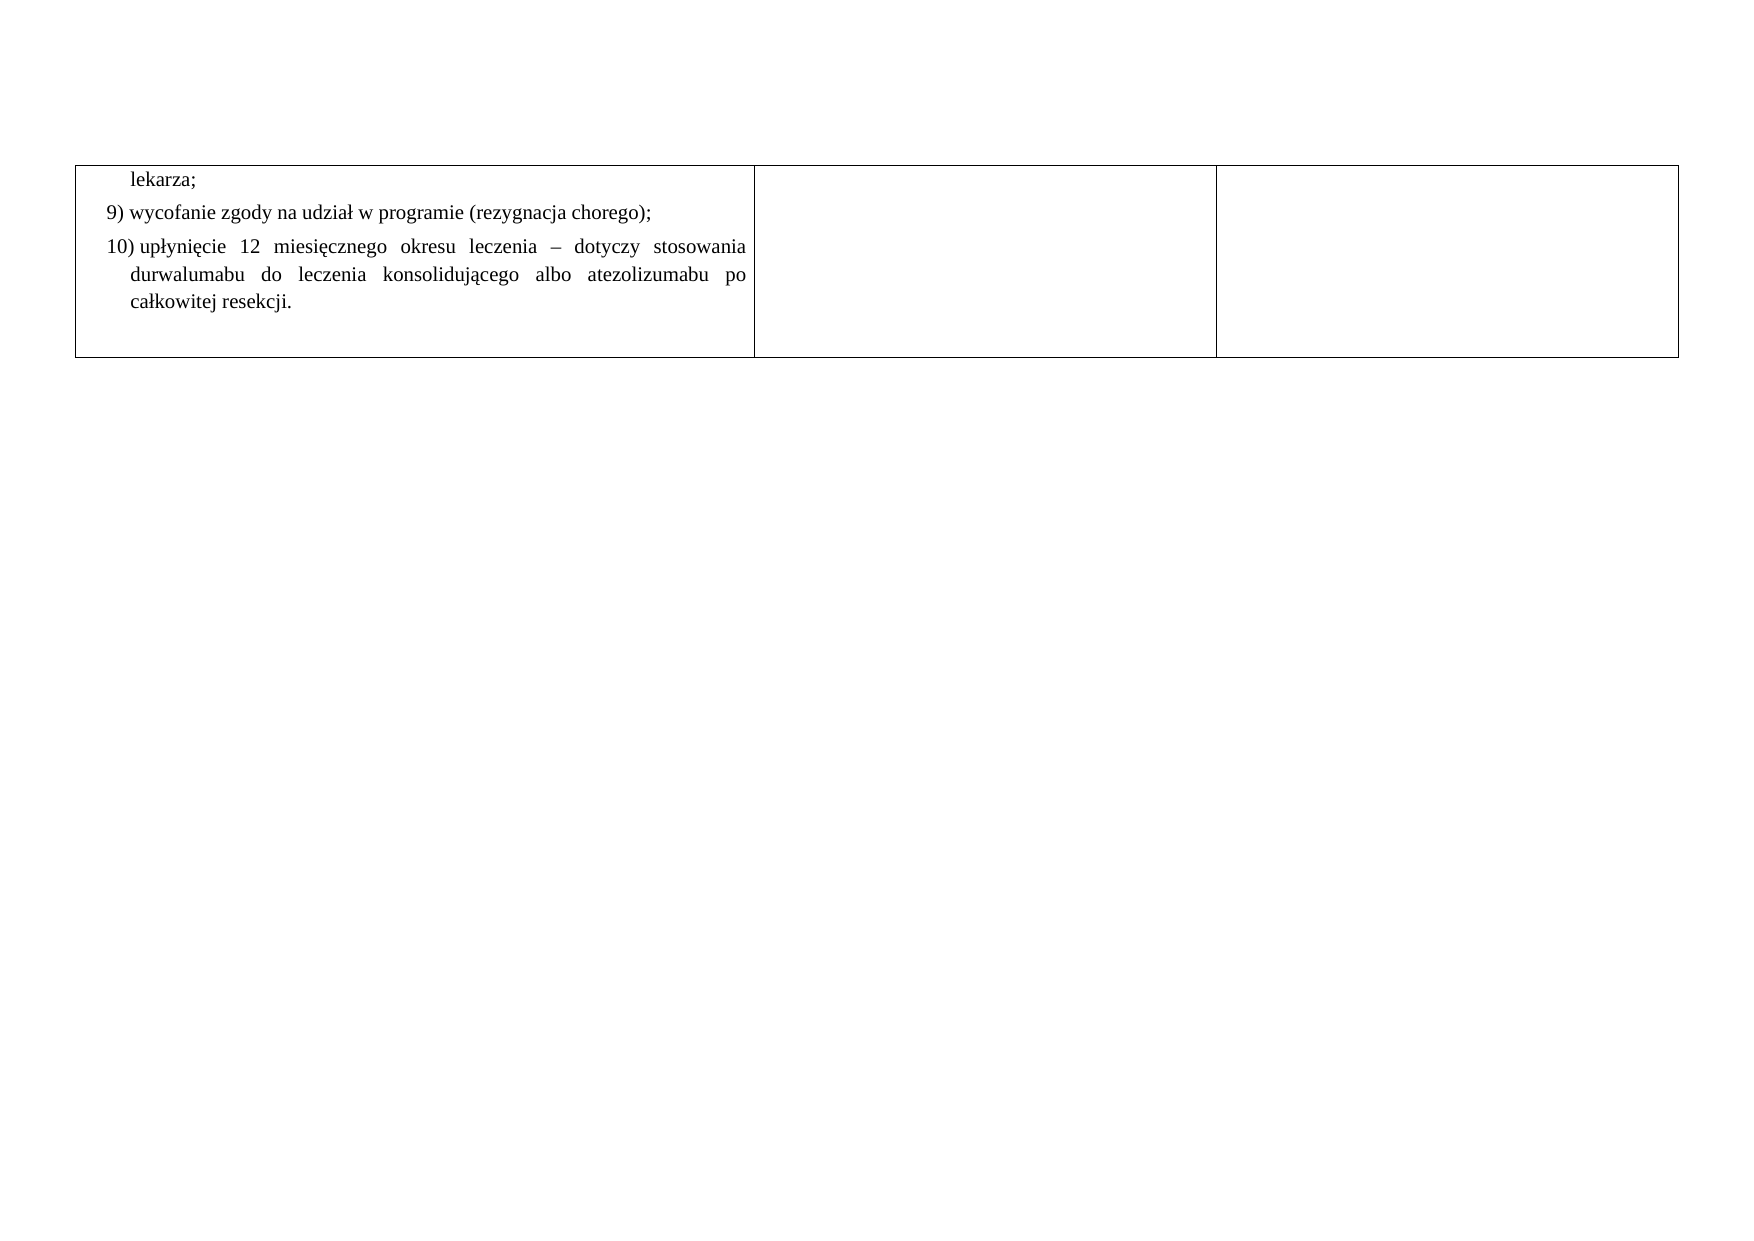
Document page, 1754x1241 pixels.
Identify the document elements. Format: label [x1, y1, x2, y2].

table_cell [755, 166, 1216, 357]
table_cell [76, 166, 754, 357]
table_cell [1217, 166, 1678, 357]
